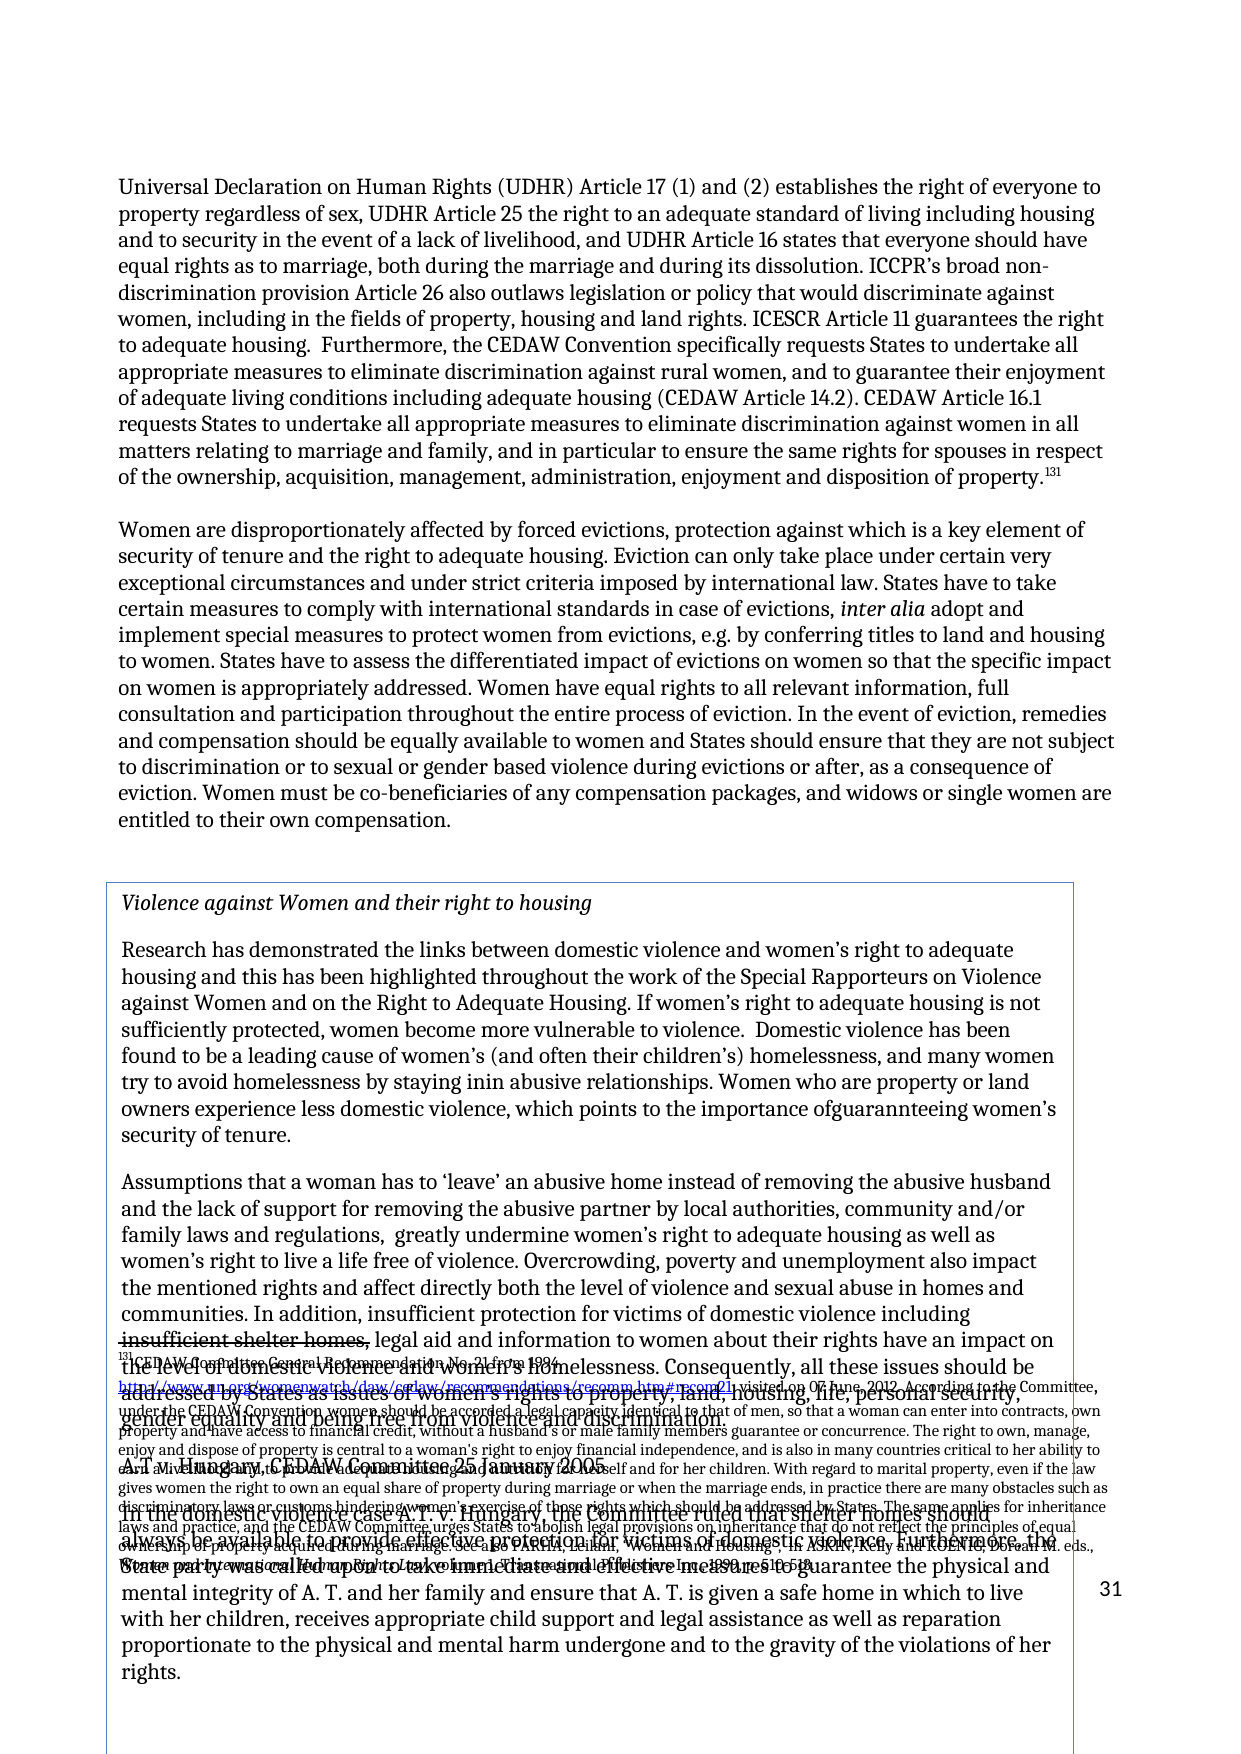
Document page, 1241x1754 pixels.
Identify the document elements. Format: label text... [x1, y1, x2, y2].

text Women are disproportionately affected by forced evictions, protection against which is a key element of security of tenure and the right to adequate housing. Eviction can only take place under certain very exceptional circumstances and under strict criteria imposed by international law. States have to take certain measures to comply with international standards in case of evictions, inter alia adopt and implement special measures to protect women from evictions, e.g. by conferring titles to land and housing to women. States have to assess the differentiated impact of evictions on women so that the specific impact on women is appropriately addressed. Women have equal rights to all relevant information, full consultation and participation throughout the entire process of eviction. In the event of eviction, remedies and compensation should be equally available to women and States should ensure that they are not subject to discrimination or to sexual or gender based violence during evictions or after, as a consequence of eviction. Women must be co-beneficiaries of any compensation packages, and widows or single women are entitled to their own compensation. [118, 517, 1122, 833]
text Universal Declaration on Human Rights (UDHR) Article 17 (1) and (2) establishes the right of everyone to property regardless of sex, UDHR Article 25 the right to an adequate standard of living including housing and to security in the event of a lack of livelihood, and UDHR Article 16 states that everyone should have equal rights as to marriage, both during the marriage and during its dissolution. ICCPR’s broad non-discrimination provision Article 26 also outlaws legislation or policy that would discriminate against women, including in the fields of property, housing and land rights. ICESCR Article 11 guarantees the right to adequate housing. Furthermore, the CEDAW Convention specifically requests States to undertake all appropriate measures to eliminate discrimination against rural women, and to guarantee their enjoyment of adequate living conditions including adequate housing (CEDAW Article 14.2). CEDAW Article 16.1 requests States to undertake all appropriate measures to eliminate discrimination against women in all matters relating to marriage and family, and in particular to ensure the same rights for spouses in respect of the ownership, acquisition, management, administration, enjoyment and disposition of property. [118, 174, 1122, 490]
